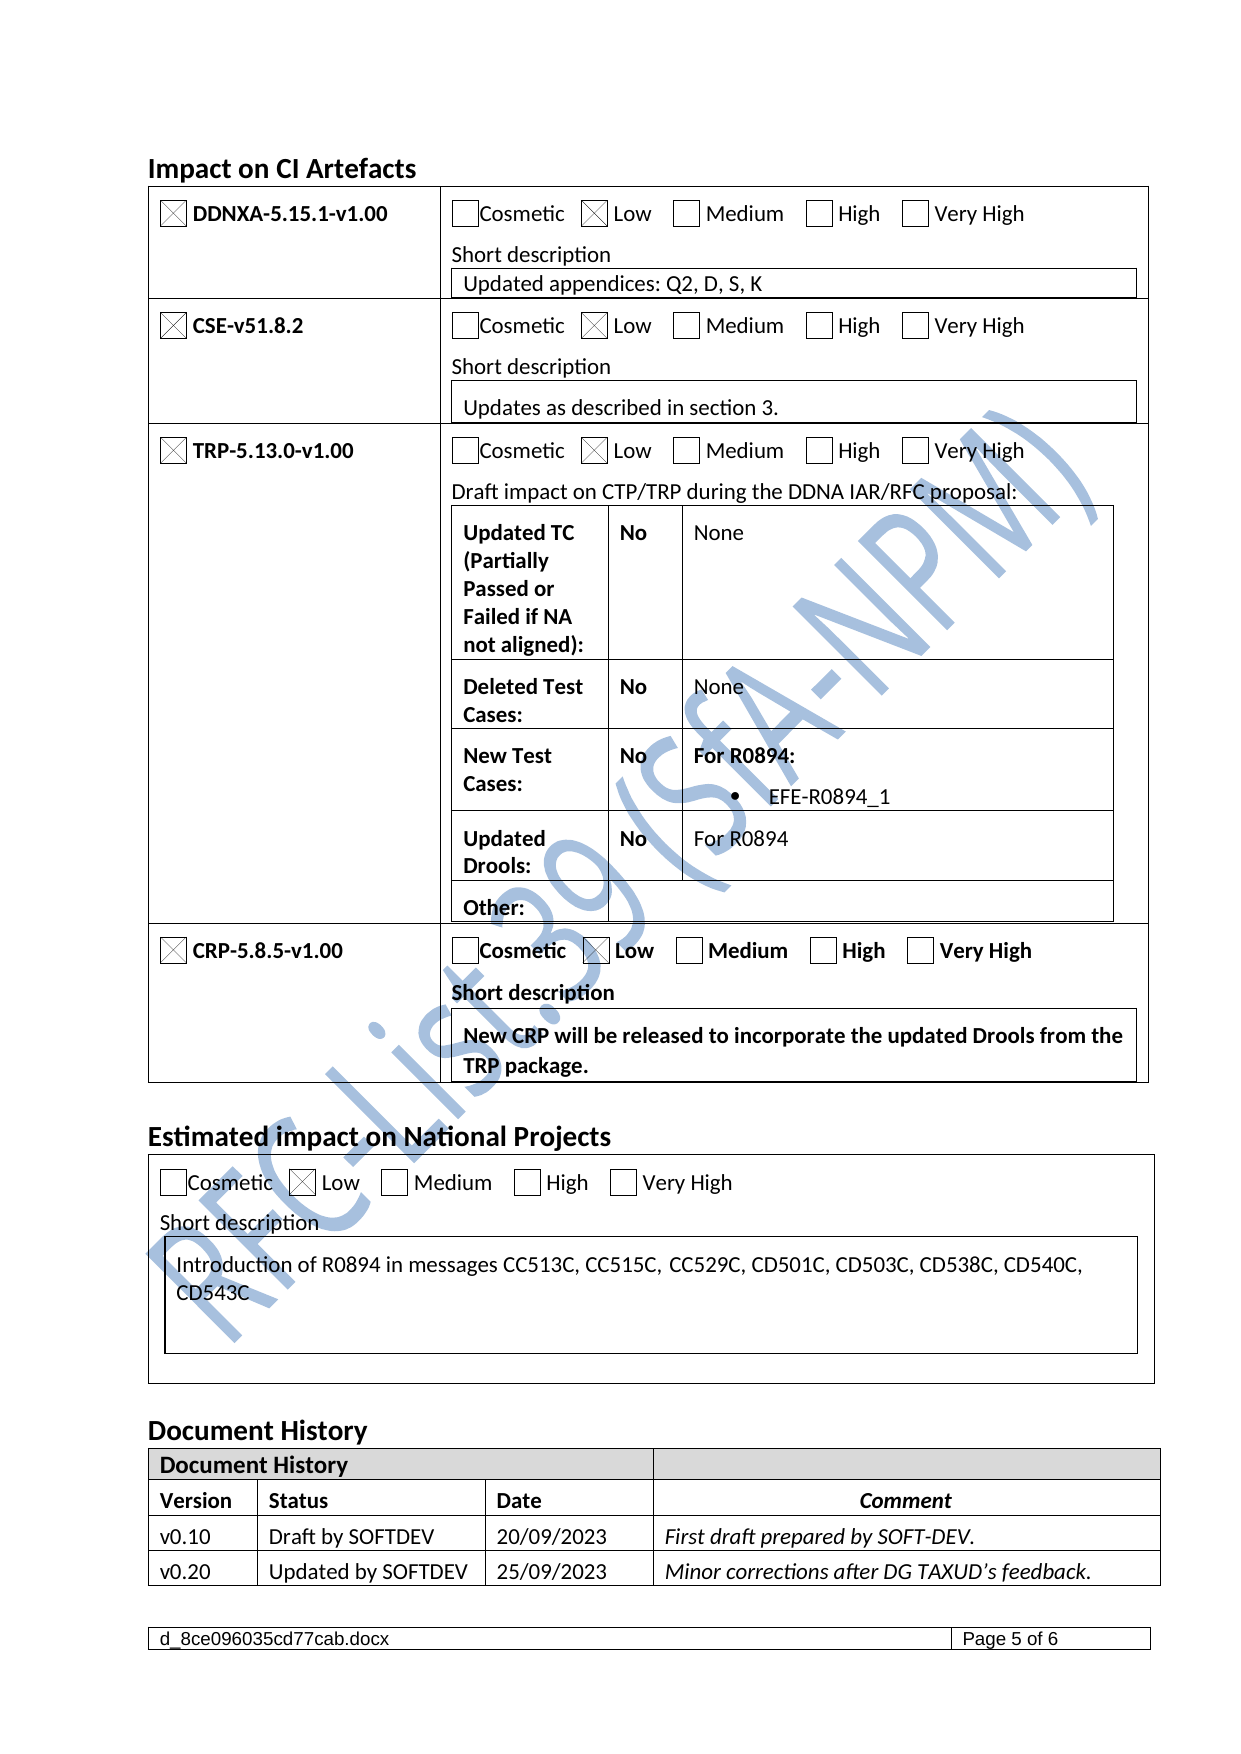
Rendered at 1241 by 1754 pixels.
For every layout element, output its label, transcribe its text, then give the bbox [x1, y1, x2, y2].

table_cell Updated by SOFTDEV [258, 1551, 485, 1585]
table_cell Cosmetic Low Medium High Very High Short description [441, 299, 1148, 423]
table_cell Minor corrections after DG TAXUD’s feedback. [654, 1551, 1160, 1585]
table_cell Cosmetic Low Medium High Very High Draft impact on CTP/TRP during the DDNA IAR/RFC proposal: [441, 424, 1148, 922]
table_cell Draft by SOFTDEV [258, 1516, 485, 1550]
table_cell Cosmetic Low Medium High Very High Short description [441, 924, 1148, 1082]
table_cell Status [258, 1480, 485, 1515]
table_header Cosmetic Low Medium High Very High Short description [149, 1155, 1154, 1382]
table_cell First draft prepared by SOFT-DEV. [654, 1516, 1160, 1550]
table_header Document History [149, 1449, 653, 1479]
table_cell CSE-v51.8.2 [149, 299, 440, 423]
table_cell Date [486, 1480, 653, 1515]
table_cell v0.20 [149, 1551, 257, 1585]
table_cell Comment [654, 1480, 1160, 1515]
table_header [654, 1449, 1160, 1479]
table_cell CRP-5.8.5-v1.00 [149, 924, 440, 1082]
table_cell 20/09/2023 [486, 1516, 653, 1550]
table_cell Version [149, 1480, 257, 1515]
table_header Cosmetic Low Medium High Very High Short description [441, 187, 1148, 298]
table_cell v0.10 [149, 1516, 257, 1550]
table_cell 25/09/2023 [486, 1551, 653, 1585]
text Document History [148, 1412, 1102, 1448]
text Impact on CI Artefacts [148, 150, 1102, 186]
table_header DDNXA-5.15.1-v1.00 [149, 187, 440, 298]
text Estimated impact on National Projects [148, 1118, 1102, 1154]
table_cell TRP-5.13.0-v1.00 [149, 424, 440, 922]
